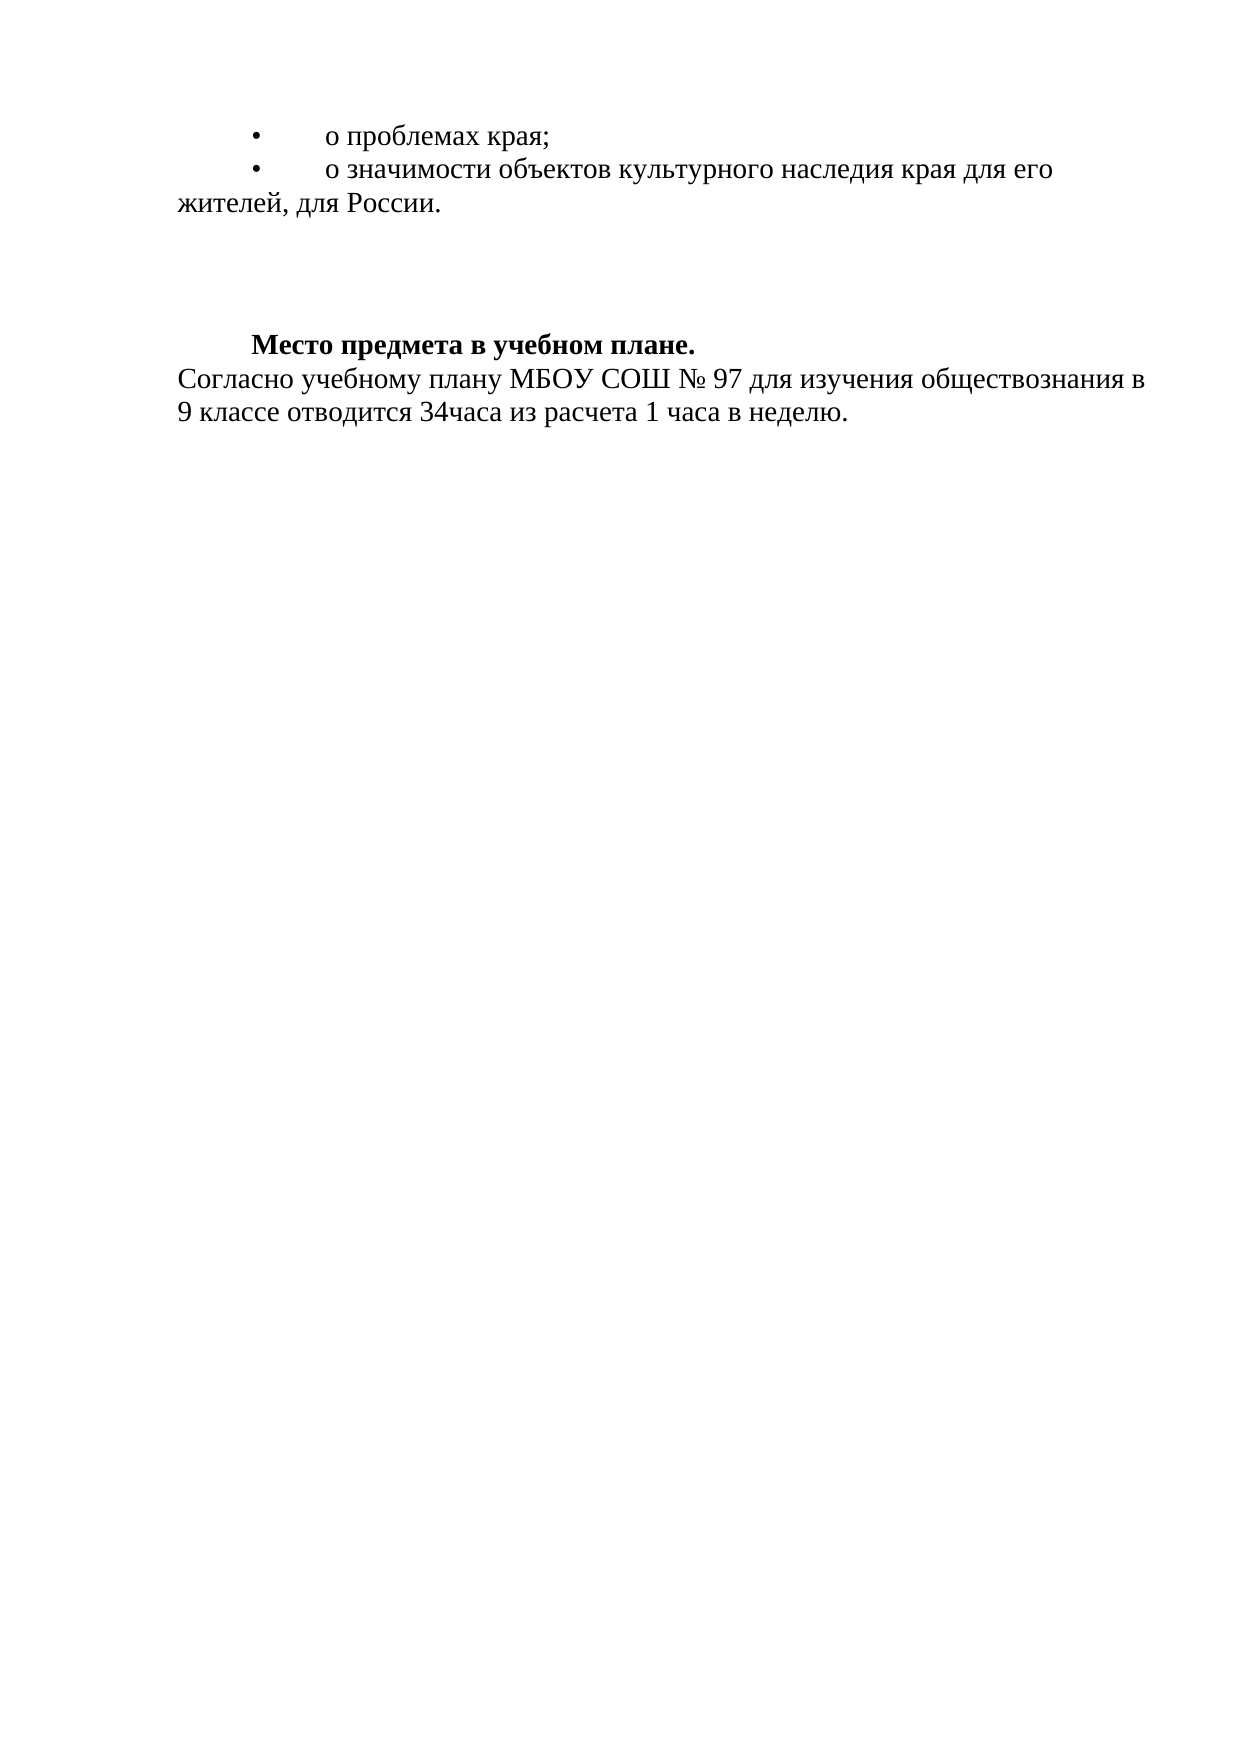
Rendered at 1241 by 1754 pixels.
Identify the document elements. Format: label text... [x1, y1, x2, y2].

text • о значимости объектов культурного наследия края для его жителей, для России. [177, 152, 1152, 219]
text Место предмета в учебном плане. [177, 327, 1152, 361]
text Согласно учебному плану МБОУ СОШ № 97 для изучения обществознания в 9 классе отводится 34часа из расчета 1 часа в неделю. [177, 361, 1152, 428]
text • о проблемах края; [177, 118, 1152, 152]
